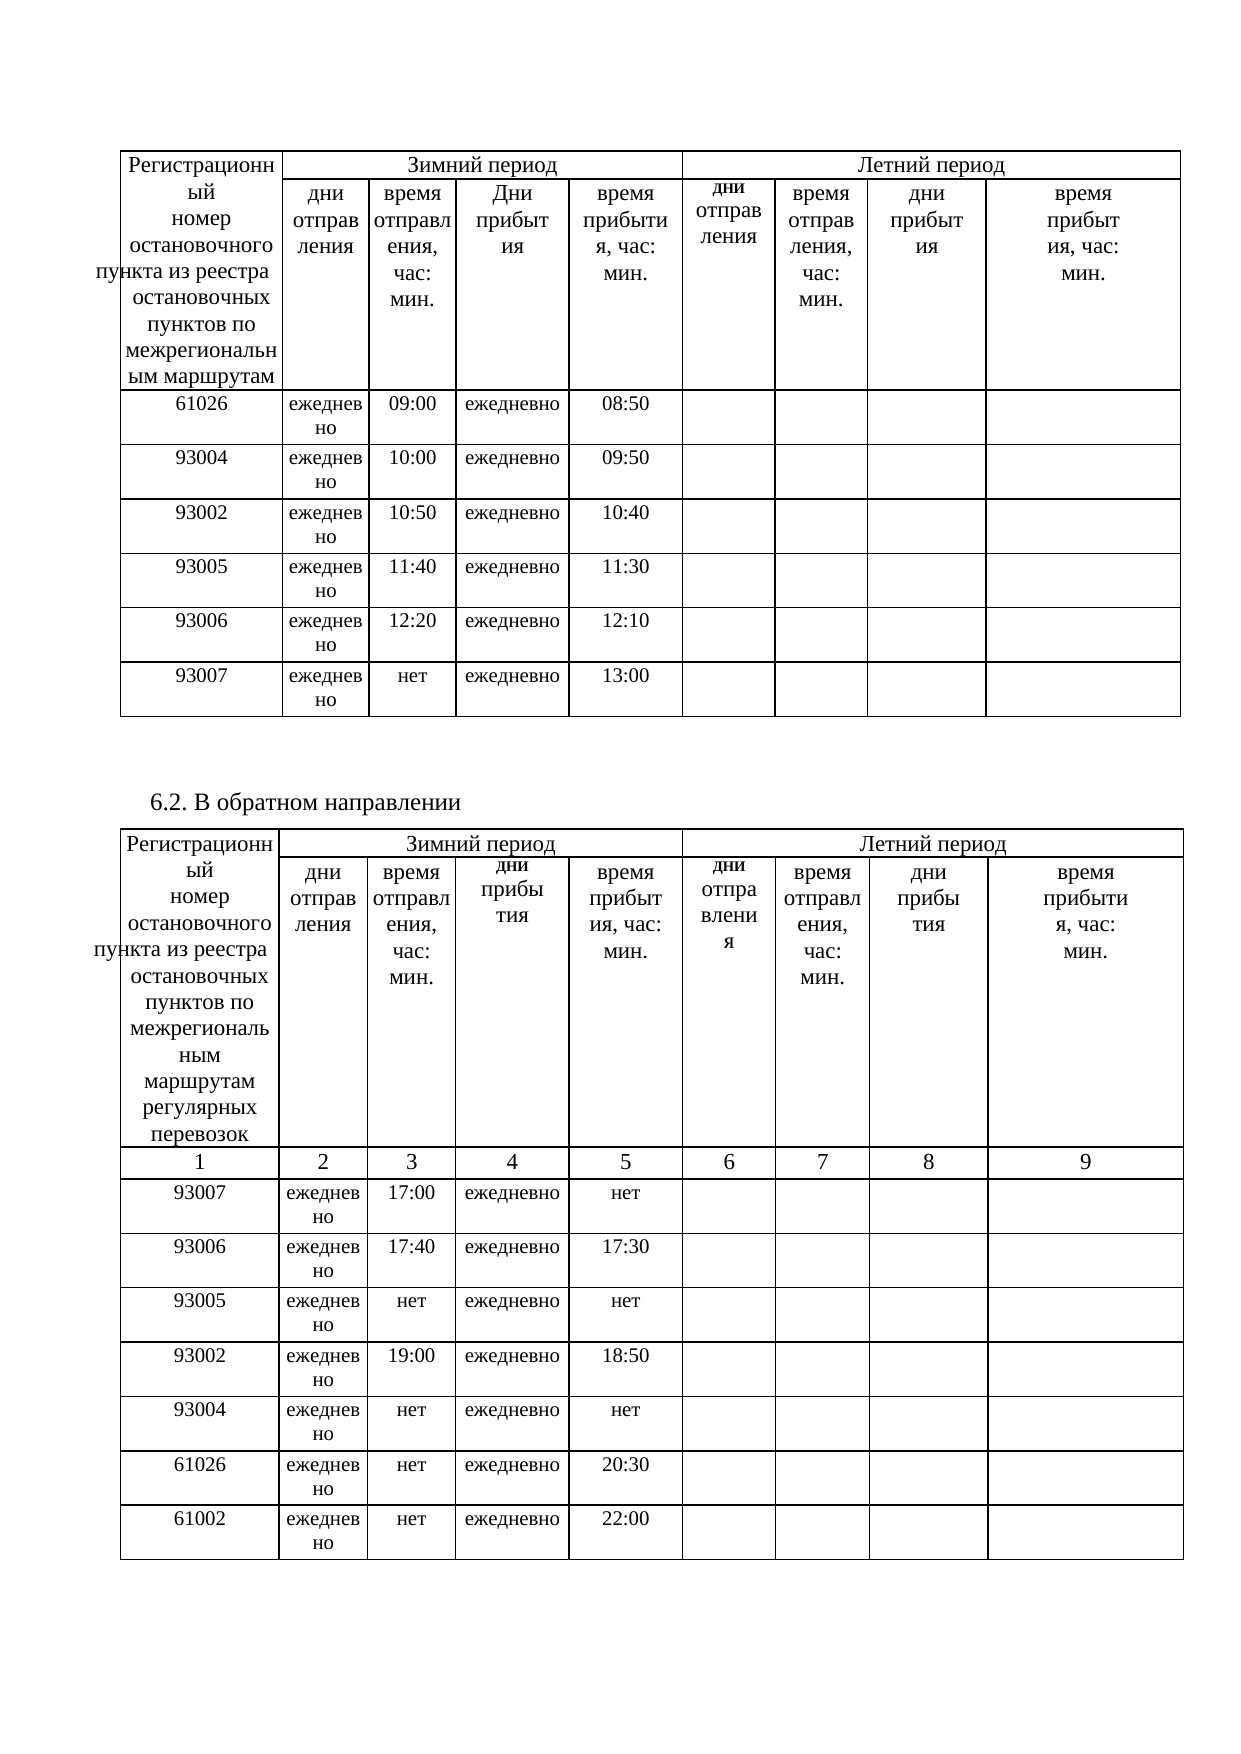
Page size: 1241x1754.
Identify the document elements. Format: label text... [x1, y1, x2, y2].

table_cell 9 [989, 1148, 1183, 1178]
table_cell 93007 [121, 663, 282, 716]
table_cell [868, 608, 985, 661]
table_cell ежедневно [457, 391, 568, 444]
table_cell ежедневно [283, 608, 368, 661]
table_cell [989, 1343, 1183, 1396]
table_cell ежедневно [456, 1397, 568, 1450]
table_cell [776, 1288, 869, 1341]
table_cell время отправл ения, час: мин. [368, 858, 455, 1146]
table_cell 08:50 [570, 391, 682, 444]
table_cell [868, 663, 985, 716]
table_cell нет [368, 1506, 455, 1559]
table_cell [776, 391, 867, 444]
table_cell 93007 [121, 1180, 278, 1232]
table_cell [989, 1506, 1183, 1559]
table_cell ДНИ отправ ления [683, 180, 774, 389]
table_cell 17:00 [368, 1180, 455, 1232]
table_cell [868, 391, 985, 444]
table_cell нет [370, 663, 455, 716]
table_cell ежедневно [456, 1343, 568, 1396]
table_cell 7 [776, 1148, 869, 1178]
table_cell ежедневно [457, 608, 568, 661]
table_cell [989, 1452, 1183, 1504]
table_cell [868, 445, 985, 498]
table_cell [870, 1180, 987, 1232]
table_cell [870, 1234, 987, 1287]
table_cell [683, 1288, 775, 1341]
table_cell нет [570, 1288, 682, 1341]
table_cell 13:00 [570, 663, 682, 716]
table_cell 2 [280, 1148, 367, 1178]
table_cell время отправл ения, час: мин. [370, 180, 455, 389]
table_cell 10:40 [570, 500, 682, 552]
table_cell 93005 [121, 1288, 278, 1341]
table_cell 10:50 [370, 500, 455, 552]
table_cell [987, 445, 1180, 498]
table_cell 09:50 [570, 445, 682, 498]
table_cell 22:00 [570, 1506, 682, 1559]
table_cell [683, 554, 774, 607]
table_cell ежедневно [457, 663, 568, 716]
table_cell [776, 1506, 869, 1559]
table_cell [987, 391, 1180, 444]
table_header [121, 152, 282, 389]
table_cell ДНИ отпра влени я [683, 858, 775, 1146]
table_cell ежедневно [283, 500, 368, 552]
table_cell [683, 1397, 775, 1450]
table_cell [683, 1180, 775, 1232]
table_cell ежедневно [457, 554, 568, 607]
table_cell 93004 [121, 1397, 278, 1450]
table_cell нет [570, 1180, 682, 1232]
table_cell [870, 1343, 987, 1396]
table_cell [683, 1343, 775, 1396]
table_cell ежедневно [283, 663, 368, 716]
table_cell 1 [121, 1148, 278, 1178]
table_cell ежедневно [457, 445, 568, 498]
table_cell [776, 500, 867, 552]
table_cell ежедневно [457, 500, 568, 552]
table_cell [683, 500, 774, 552]
table_cell время отправл ения, час: мин. [776, 858, 869, 1146]
table_cell ежедневно [280, 1234, 367, 1287]
table_cell ежедневно [280, 1506, 367, 1559]
table_cell ежедневно [280, 1452, 367, 1504]
table_cell ДНИ прибы тия [456, 858, 568, 1146]
table_cell дни прибыт ия [868, 180, 985, 389]
table_cell 12:10 [570, 608, 682, 661]
table_cell время отправ ления, час: мин. [776, 180, 867, 389]
table_cell 09:00 [370, 391, 455, 444]
table_cell 93002 [121, 500, 282, 552]
table_cell ежедневно [283, 391, 368, 444]
table_cell [987, 554, 1180, 607]
table_cell [989, 1180, 1183, 1232]
table_cell 3 [368, 1148, 455, 1178]
table_cell [989, 1288, 1183, 1341]
table_header Зимний период [280, 830, 682, 856]
table_cell ежедневно [456, 1234, 568, 1287]
table_cell ежедневно [280, 1288, 367, 1341]
table_cell 17:40 [368, 1234, 455, 1287]
table_cell 61002 [121, 1506, 278, 1559]
table_cell дни отправ ления [283, 180, 368, 389]
table_cell 4 [456, 1148, 568, 1178]
table_cell 19:00 [368, 1343, 455, 1396]
table_cell время прибыти я, час: мин. [570, 180, 682, 389]
table_cell нет [368, 1452, 455, 1504]
table_header Летний период [683, 152, 1180, 178]
table_cell Дни прибыт ия [457, 180, 568, 389]
table_header Зимний период [283, 152, 682, 178]
table_cell 8 [870, 1148, 987, 1178]
table_cell ежедневно [283, 445, 368, 498]
table_cell 18:50 [570, 1343, 682, 1396]
table_header Регистрационный номер остановочного пункта из реестра остановочных пунктов по межрегиональным маршрутам регулярных перевозок [121, 830, 278, 1146]
table_cell 93005 [121, 554, 282, 607]
table_cell [776, 1452, 869, 1504]
table_cell 11:30 [570, 554, 682, 607]
text 6.2. В обратном направлении [150, 787, 1090, 816]
table_cell время прибыт ия, час: мин. [987, 180, 1180, 389]
table_cell [776, 663, 867, 716]
table_cell нет [570, 1397, 682, 1450]
table_cell [683, 663, 774, 716]
table_cell 20:30 [570, 1452, 682, 1504]
table_cell [776, 608, 867, 661]
table_cell [776, 1343, 869, 1396]
table_cell [683, 1452, 775, 1504]
table_cell ежедневно [280, 1343, 367, 1396]
table_cell [776, 445, 867, 498]
table_cell [776, 1234, 869, 1287]
table_cell 61026 [121, 391, 282, 444]
table_cell ежедневно [283, 554, 368, 607]
table_cell дни отправ ления [280, 858, 367, 1146]
table_cell [683, 391, 774, 444]
table_header Летний период [683, 830, 1183, 856]
table_cell ежедневно [280, 1397, 367, 1450]
table_cell нет [368, 1397, 455, 1450]
table_cell [776, 1180, 869, 1232]
table_cell [870, 1452, 987, 1504]
table_cell 93002 [121, 1343, 278, 1396]
table_cell [987, 500, 1180, 552]
table_cell [870, 1506, 987, 1559]
table_cell ежедневно [456, 1452, 568, 1504]
table_cell ежедневно [456, 1506, 568, 1559]
table_cell [987, 663, 1180, 716]
table_cell дни прибы тия [870, 858, 987, 1146]
table_cell [868, 500, 985, 552]
table_cell [776, 1397, 869, 1450]
table_cell нет [368, 1288, 455, 1341]
table_cell [987, 608, 1180, 661]
table_cell 6 [683, 1148, 775, 1178]
table_cell 11:40 [370, 554, 455, 607]
table_cell ежедневно [280, 1180, 367, 1232]
table_cell 93006 [121, 608, 282, 661]
table_cell 93004 [121, 445, 282, 498]
table_cell 10:00 [370, 445, 455, 498]
table_cell время прибыт ия, час: мин. [570, 858, 682, 1146]
table_cell 61026 [121, 1452, 278, 1504]
table_cell ежедневно [456, 1288, 568, 1341]
table_cell [989, 1234, 1183, 1287]
table_cell 93006 [121, 1234, 278, 1287]
table_cell [683, 1234, 775, 1287]
table_cell [868, 554, 985, 607]
table_cell [683, 445, 774, 498]
table_cell 12:20 [370, 608, 455, 661]
table_cell [683, 608, 774, 661]
table_cell [776, 554, 867, 607]
table_cell [870, 1397, 987, 1450]
table_cell [683, 1506, 775, 1559]
table_cell 17:30 [570, 1234, 682, 1287]
table_cell время прибыти я, час: мин. [989, 858, 1183, 1146]
table_cell [989, 1397, 1183, 1450]
table_cell [870, 1288, 987, 1341]
table_cell ежедневно [456, 1180, 568, 1232]
table_cell 5 [570, 1148, 682, 1178]
